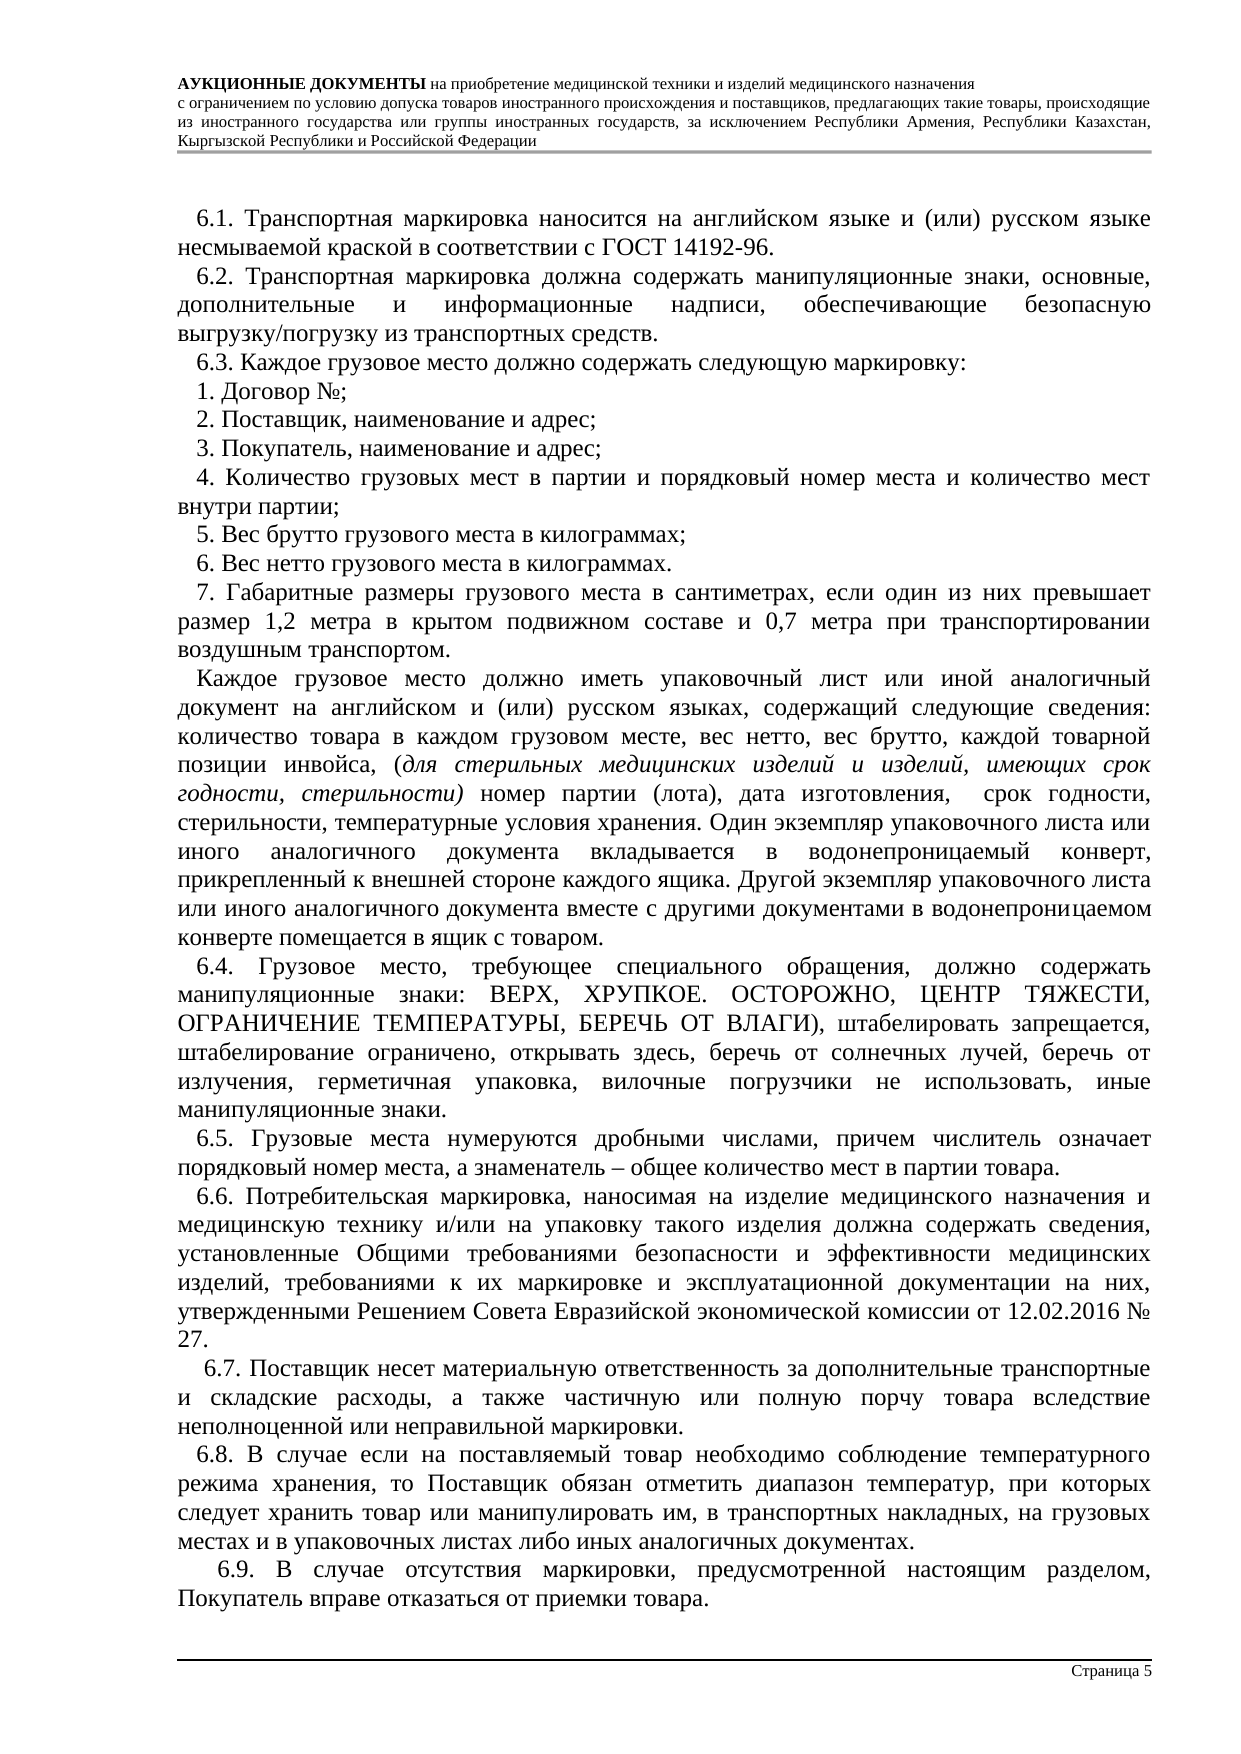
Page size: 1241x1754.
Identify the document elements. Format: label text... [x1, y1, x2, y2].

text 2. Поставщик, наименование и адрес; [177, 404, 1152, 433]
text 5. Вес брутто грузового места в килограммах; [177, 519, 1152, 548]
text 1. Договор №; [177, 376, 1152, 404]
text 6.6. Потребительская маркировка, наносимая на изделие медицинского назначения и медицинскую технику и/или на упаковку такого изделия должна содержать сведения, установленные Общими требованиями безопасности и эффективности медицинских изделий, требованиями к их маркировке и эксплуатационной документации на них, утвержденными Решением Совета Евразийской экономической комиссии от 12.02.2016 № 27. [177, 1181, 1152, 1353]
text 6.5. Грузовые места нумеруются дробными числами, причем числитель означает порядковый номер места, а знаменатель – общее количество мест в партии товара. [177, 1123, 1152, 1181]
text 7. Габаритные размеры грузового места в сантиметрах, если один из них превышает размер 1,2 метра в крытом подвижном составе и 0,7 метра при транспортировании воздушным транспортом. [177, 577, 1152, 663]
text 6.9. В случае отсутствия маркировки, предусмотренной настоящим разделом, Покупатель вправе отказаться от приемки товара. [177, 1554, 1152, 1612]
text 6.2. Транспортная маркировка должна содержать манипуляционные знаки, основные, дополнительные и информационные надписи, обеспечивающие безопасную выгрузку/погрузку из транспортных средств. [177, 261, 1152, 347]
text 6.8. В случае если на поставляемый товар необходимо соблюдение температурного режима хранения, то Поставщик обязан отметить диапазон температур, при которых следует хранить товар или манипулировать им, в транспортных накладных, на грузовых местах и в упаковочных листах либо иных аналогичных документах. [177, 1439, 1152, 1554]
text 3. Покупатель, наименование и адрес; [177, 433, 1152, 462]
text 6.3. Каждое грузовое место должно содержать следующую маркировку: [177, 347, 1152, 376]
text 6.7. Поставщик несет материальную ответственность за дополнительные транспортные и складские расходы, а также частичную или полную порчу товара вследствие неполноценной или неправильной маркировки. [177, 1353, 1152, 1439]
text 6.4. Грузовое место, требующее специального обращения, должно содержать манипуляционные знаки: ВЕРХ, ХРУПКОЕ. ОСТОРОЖНО, ЦЕНТР ТЯЖЕСТИ, ОГРАНИЧЕНИЕ ТЕМПЕРАТУРЫ, БЕРЕЧЬ ОТ ВЛАГИ), штабелировать запрещается, штабелирование ограничено, открывать здесь, беречь от солнечных лучей, беречь от излучения, герметичная упаковка, вилочные погрузчики не использовать, иные манипуляционные знаки. [177, 951, 1152, 1123]
text Каждое грузовое место должно иметь упаковочный лист или иной аналогичный документ на английском и (или) русском языках, содержащий следующие сведения: количество товара в каждом грузовом месте, вес нетто, вес брутто, каждой товарной позиции инвойса, (для стерильных медицинских изделий и изделий, имеющих срок годности, стерильности) номер партии (лота), дата изготовления, срок годности, стерильности, температурные условия хранения. Один экземпляр упаковочного листа или иного аналогичного документа вкладывается в водонепроницаемый конверт, прикрепленный к внешней стороне каждого ящика. Другой экземпляр упаковочного листа или иного аналогичного документа вместе с другими документами в водонепроницаемом конверте помещается в ящик с товаром. [177, 663, 1152, 951]
text 6.1. Транспортная маркировка наносится на английском языке и (или) русском языке несмываемой краской в соответствии с ГОСТ 14192-96. [177, 203, 1152, 261]
text 4. Количество грузовых мест в партии и порядковый номер места и количество мест внутри партии; [177, 462, 1152, 519]
text 6. Вес нетто грузового места в килограммах. [177, 548, 1152, 577]
